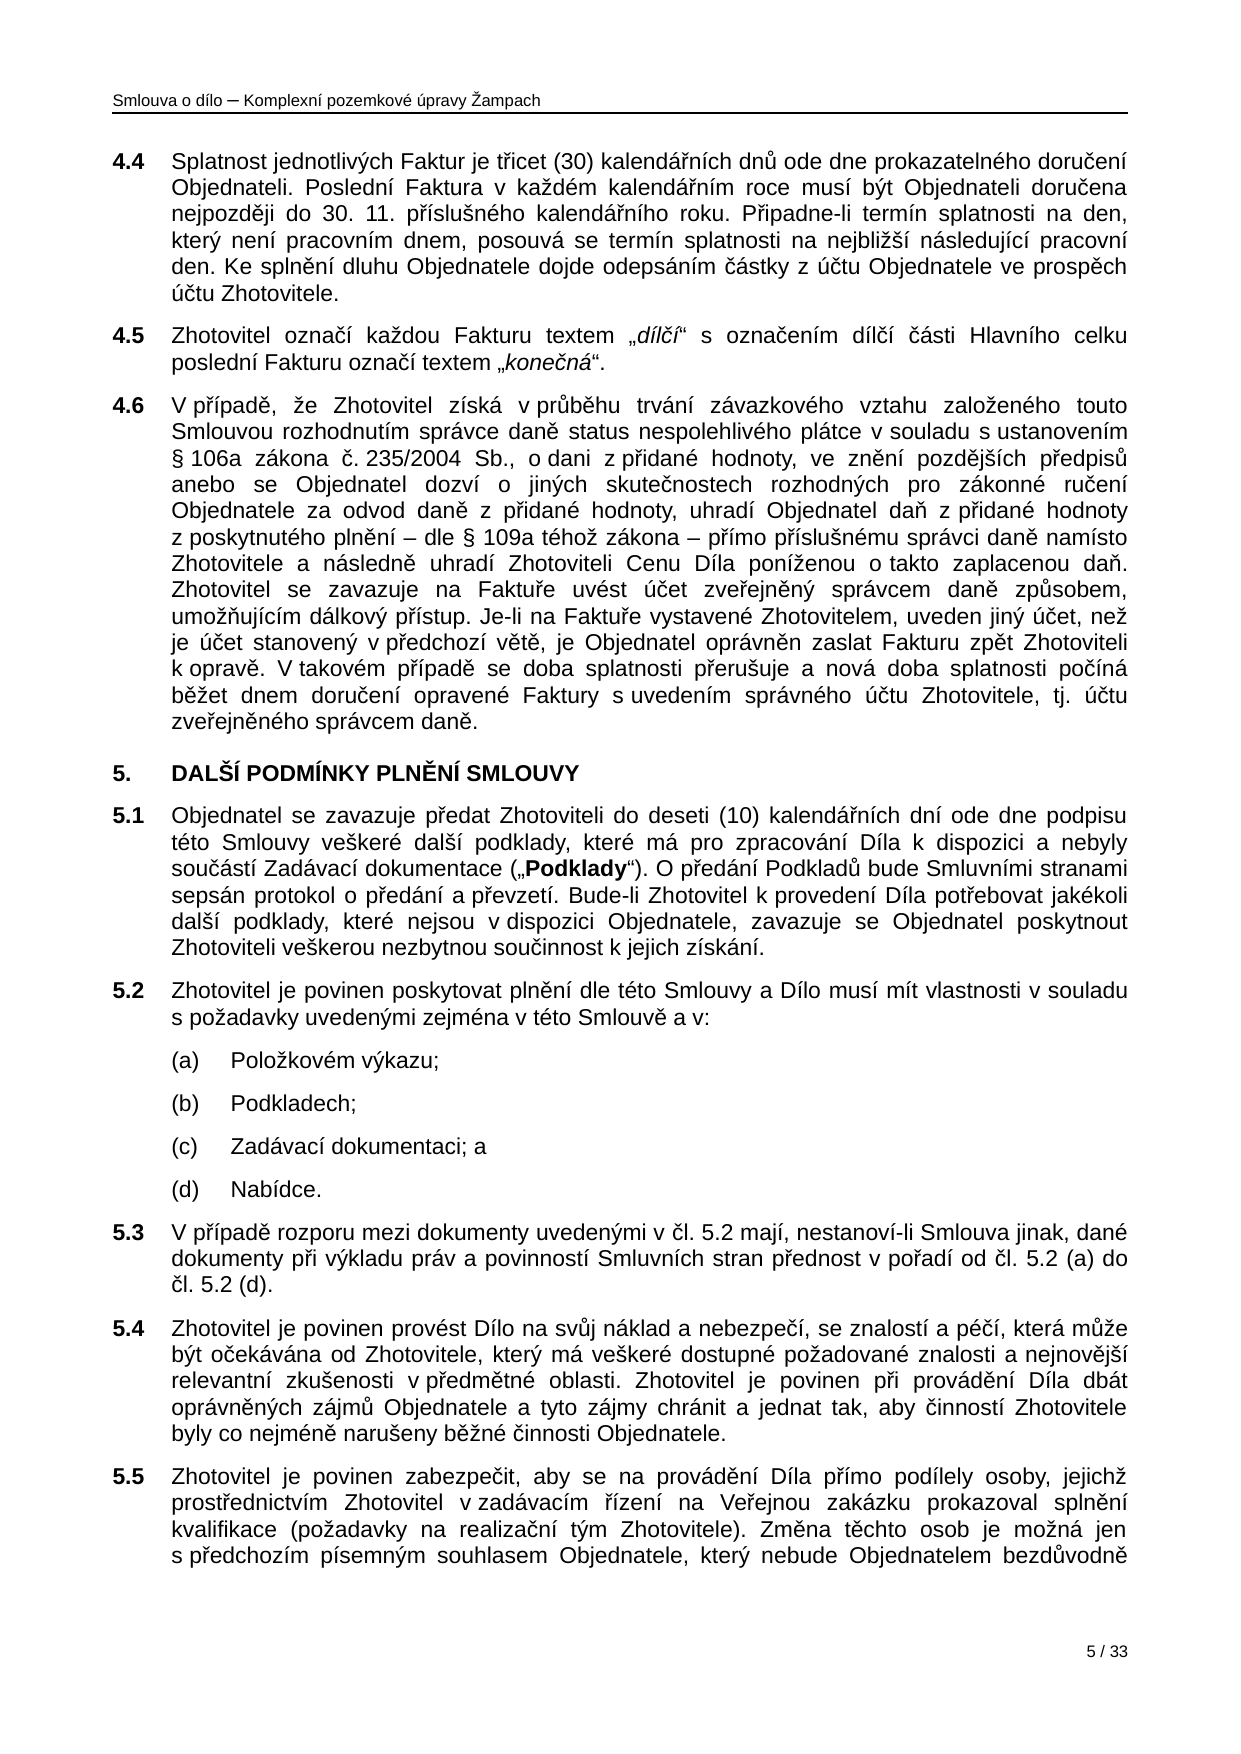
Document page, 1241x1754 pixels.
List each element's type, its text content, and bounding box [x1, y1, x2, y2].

text V případě, že Zhotovitel získá v průběhu trvání závazkového vztahu založeného touto Smlouvou rozhodnutím správce daně status nespolehlivého plátce v souladu s ustanovením § 106a zákona č. 235/2004 Sb., o dani z přidané hodnoty, ve znění pozdějších předpisů anebo se Objednatel dozví o jiných skutečnostech rozhodných pro zákonné ručení Objednatele za odvod daně z přidané hodnoty, uhradí Objednatel daň z přidané hodnoty z poskytnutého plnění – dle § 109a téhož zákona – přímo příslušnému správci daně namísto Zhotovitele a následně uhradí Zhotoviteli Cenu Díla poníženou o takto zaplacenou daň. Zhotovitel se zavazuje na Faktuře uvést účet zveřejněný správcem daně způsobem, umožňujícím dálkový přístup. Je-li na Faktuře vystavené Zhotovitelem, uveden jiný účet, než je účet stanovený v předchozí větě, je Objednatel oprávněn zaslat Fakturu zpět Zhotoviteli k opravě. V takovém případě se doba splatnosti přerušuje a nová doba splatnosti počíná běžet dnem doručení opravené Faktury s uvedením správného účtu Zhotovitele, tj. účtu zveřejněného správcem daně. [112, 392, 1128, 734]
text Další podmínky Plnění smlouvy [112, 759, 1128, 786]
text Splatnost jednotlivých Faktur je třicet (30) kalendářních dnů ode dne prokazatelného doručení Objednateli. Poslední Faktura v každém kalendářním roce musí být Objednateli doručena nejpozději do 30. 11. příslušného kalendářního roku. Připadne-li termín splatnosti na den, který není pracovním dnem, posouvá se termín splatnosti na nejbližší následující pracovní den. Ke splnění dluhu Objednatele dojde odepsáním částky z účtu Objednatele ve prospěch účtu Zhotovitele. [112, 148, 1128, 306]
text Objednatel se zavazuje předat Zhotoviteli do deseti (10) kalendářních dní ode dne podpisu této Smlouvy veškeré další podklady, které má pro zpracování Díla k dispozici a nebyly součástí Zadávací dokumentace („Podklady“). O předání Podkladů bude Smluvními stranami sepsán protokol o předání a převzetí. Bude-li Zhotovitel k provedení Díla potřebovat jakékoli další podklady, které nejsou v dispozici Objednatele, zavazuje se Objednatel poskytnout Zhotoviteli veškerou nezbytnou součinnost k jejich získání. [112, 802, 1128, 961]
text Zhotovitel je povinen provést Dílo na svůj náklad a nebezpečí, se znalostí a péčí, která může být očekávána od Zhotovitele, který má veškeré dostupné požadované znalosti a nejnovější relevantní zkušenosti v předmětné oblasti. Zhotovitel je povinen při provádění Díla dbát oprávněných zájmů Objednatele a tyto zájmy chránit a jednat tak, aby činností Zhotovitele byly co nejméně narušeny běžné činnosti Objednatele. [112, 1314, 1128, 1446]
list Podkladech; [171, 1090, 1128, 1116]
list Položkovém výkazu; [171, 1047, 1128, 1073]
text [112, 1463, 1128, 1568]
list Zadávací dokumentaci; a [171, 1133, 1128, 1159]
text V případě rozporu mezi dokumenty uvedenými v čl. 5.2 mají, nestanoví-li Smlouva jinak, dané dokumenty při výkladu práv a povinností Smluvních stran přednost v pořadí od čl. 5.2 (a) do čl. 5.2 (d). [112, 1219, 1128, 1298]
text Zhotovitel je povinen poskytovat plnění dle této Smlouvy a Dílo musí mít vlastnosti v souladu s požadavky uvedenými zejména v této Smlouvě a v: [112, 977, 1128, 1030]
text Zhotovitel označí každou Fakturu textem „dílčí“ s označením dílčí části Hlavního celku poslední Fakturu označí textem „konečná“. [112, 322, 1128, 375]
list Nabídce. [171, 1176, 1128, 1202]
